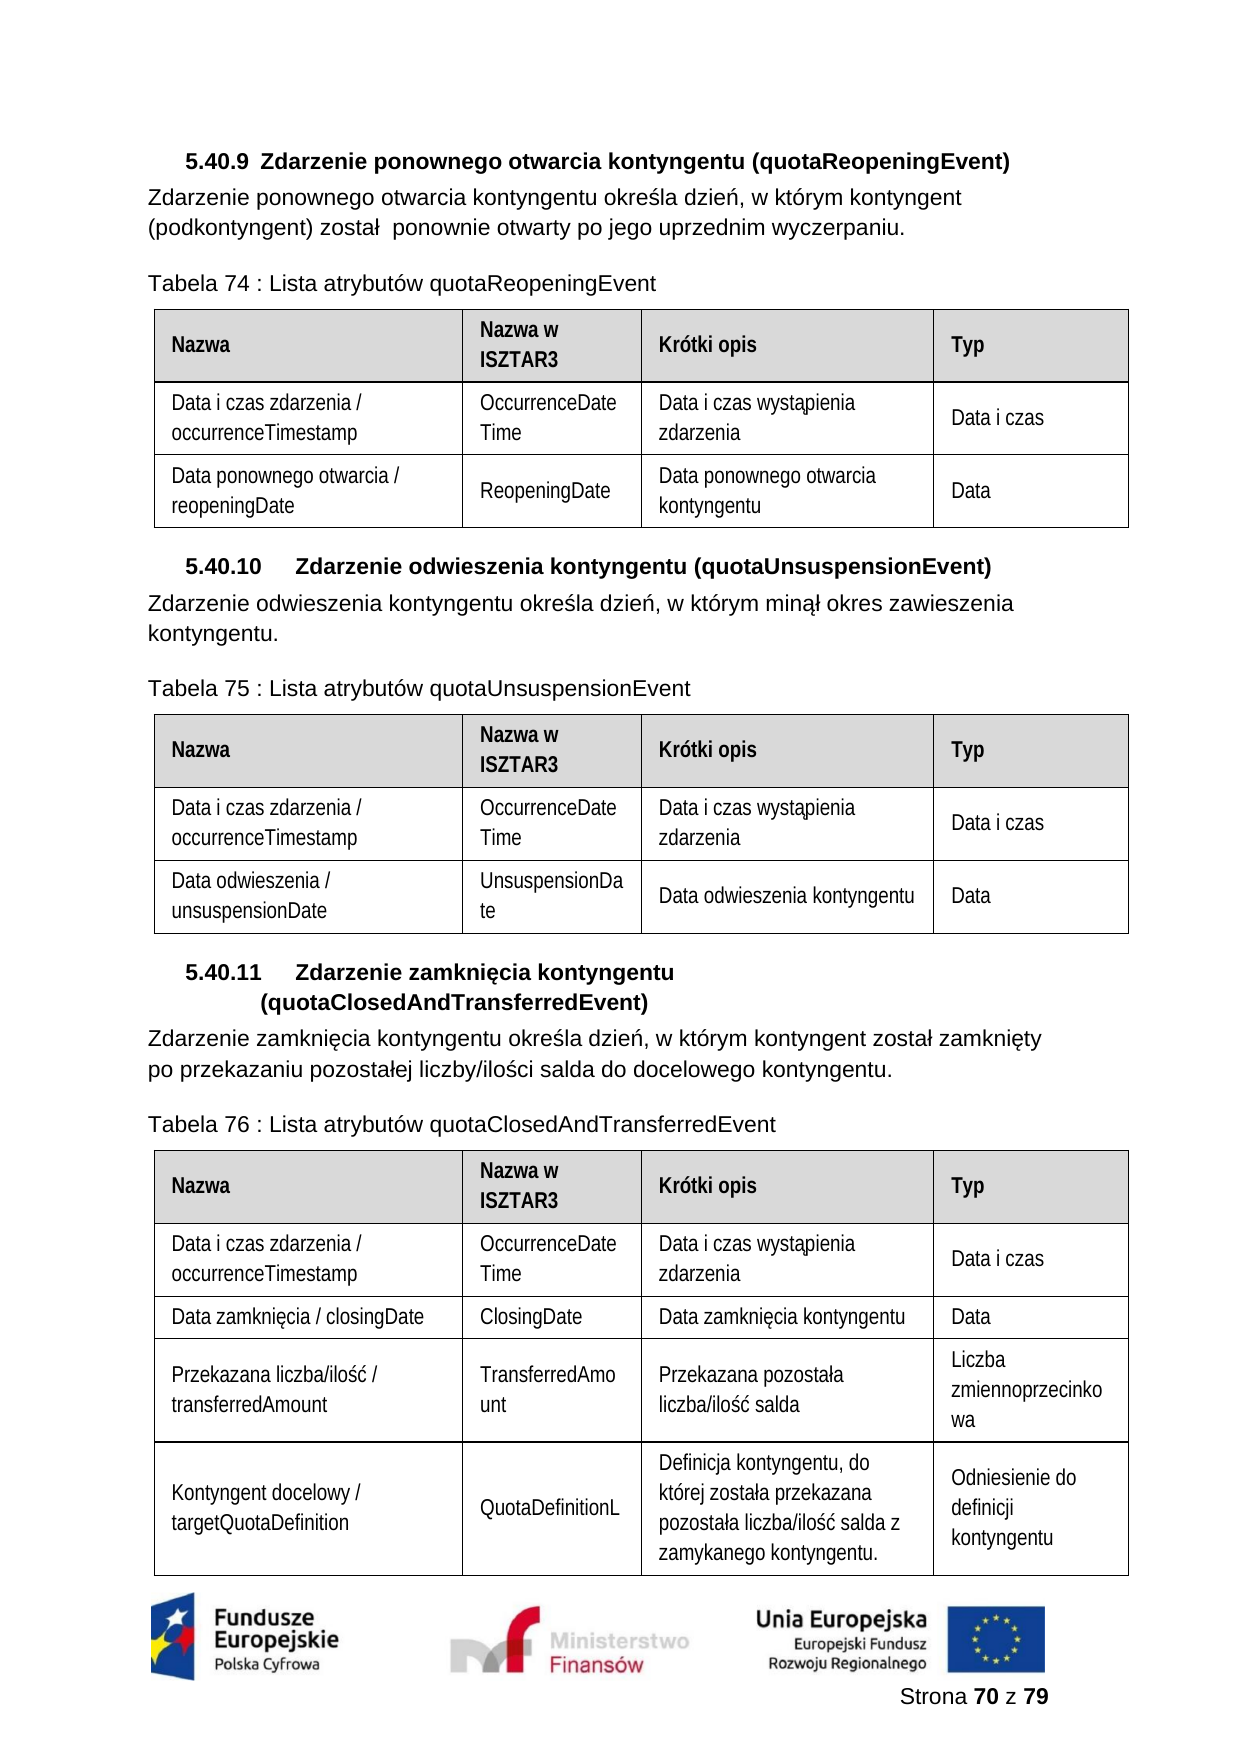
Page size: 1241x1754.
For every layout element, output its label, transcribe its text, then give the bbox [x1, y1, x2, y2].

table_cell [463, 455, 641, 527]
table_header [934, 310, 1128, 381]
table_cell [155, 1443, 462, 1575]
subtitle Zdarzenie odwieszenia kontyngentu (quotaUnsuspensionEvent) [185, 553, 1048, 579]
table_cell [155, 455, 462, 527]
text Tabela 74 : Lista atrybutów quotaReopeningEvent [148, 269, 1048, 296]
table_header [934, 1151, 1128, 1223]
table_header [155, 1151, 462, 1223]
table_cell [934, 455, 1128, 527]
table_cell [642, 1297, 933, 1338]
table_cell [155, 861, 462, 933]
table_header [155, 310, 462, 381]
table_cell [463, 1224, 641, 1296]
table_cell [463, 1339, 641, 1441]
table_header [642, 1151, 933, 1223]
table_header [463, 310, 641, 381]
text Zdarzenie odwieszenia kontyngentu określa dzień, w którym minął okres zawieszenia kontyngentu. [148, 590, 1048, 646]
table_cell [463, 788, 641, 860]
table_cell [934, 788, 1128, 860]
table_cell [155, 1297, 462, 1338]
text Zdarzenie zamknięcia kontyngentu określa dzień, w którym kontyngent został zamknięty po przekazaniu pozostałej liczby/ilości salda do docelowego kontyngentu. [148, 1025, 1048, 1082]
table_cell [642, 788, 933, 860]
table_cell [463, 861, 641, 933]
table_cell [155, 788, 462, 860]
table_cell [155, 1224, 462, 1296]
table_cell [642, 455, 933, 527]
picture [147, 1589, 1049, 1683]
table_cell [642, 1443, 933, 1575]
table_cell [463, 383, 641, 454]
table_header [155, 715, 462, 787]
text Zdarzenie ponownego otwarcia kontyngentu określa dzień, w którym kontyngent (podkontyngent) został ponownie otwarty po jego uprzednim wyczerpaniu. [148, 184, 1048, 241]
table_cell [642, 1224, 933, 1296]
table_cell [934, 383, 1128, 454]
text Tabela 76 : Lista atrybutów quotaClosedAndTransferredEvent [148, 1111, 1048, 1137]
subtitle Zdarzenie zamknięcia kontyngentu (quotaClosedAndTransferredEvent) [185, 959, 1048, 1015]
subtitle Zdarzenie ponownego otwarcia kontyngentu (quotaReopeningEvent) [185, 148, 1048, 174]
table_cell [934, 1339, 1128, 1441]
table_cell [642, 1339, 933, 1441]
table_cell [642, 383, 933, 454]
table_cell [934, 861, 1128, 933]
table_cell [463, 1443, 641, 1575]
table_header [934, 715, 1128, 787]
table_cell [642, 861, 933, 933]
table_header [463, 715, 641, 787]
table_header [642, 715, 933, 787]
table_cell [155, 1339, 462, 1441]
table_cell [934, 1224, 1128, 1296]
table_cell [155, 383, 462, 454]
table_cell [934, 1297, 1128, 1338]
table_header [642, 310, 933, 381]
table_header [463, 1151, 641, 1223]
text Tabela 75 : Lista atrybutów quotaUnsuspensionEvent [148, 675, 1048, 701]
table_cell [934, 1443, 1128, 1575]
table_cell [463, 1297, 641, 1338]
